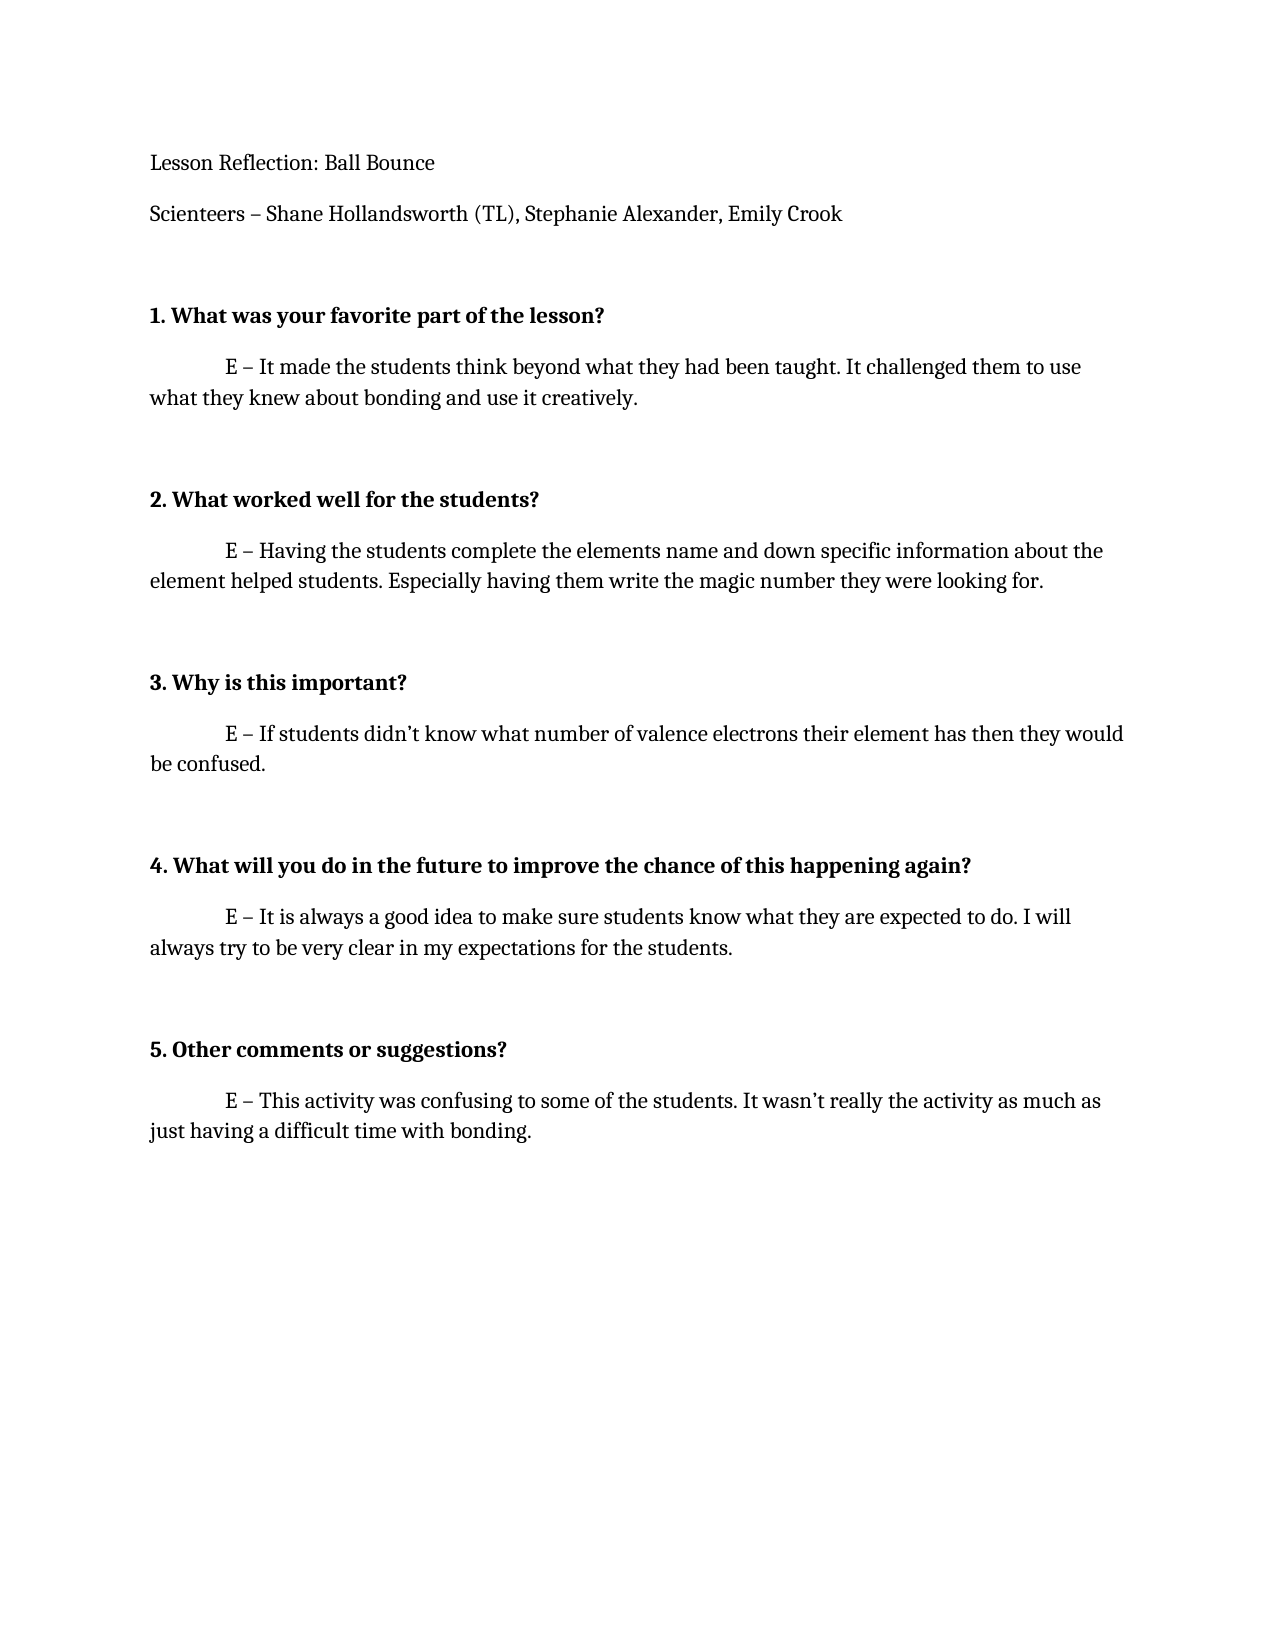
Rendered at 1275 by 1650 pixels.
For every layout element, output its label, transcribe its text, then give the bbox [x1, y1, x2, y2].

text 3. Why is this important? [150, 670, 1125, 696]
text 5. Other comments or suggestions? [150, 1036, 1125, 1063]
text Lesson Reflection: Ball Bounce [150, 150, 1125, 176]
text E – This activity was confusing to some of the students. It wasn’t really the activity as much as just having a difficult time with bonding. [150, 1087, 1125, 1144]
text 4. What will you do in the future to improve the chance of this happening again? [150, 853, 1125, 879]
text 1. What was your favorite part of the lesson? [150, 303, 1125, 329]
text E – If students didn’t know what number of valence electrons their element has then they would be confused. [150, 721, 1125, 777]
text 2. What worked well for the students? [150, 486, 1125, 513]
text Scienteers – Shane Hollandsworth (TL), Stephanie Alexander, Emily Crook [150, 201, 1125, 227]
text E – Having the students complete the elements name and down specific information about the element helped students. Especially having them write the magic number they were looking for. [150, 537, 1125, 594]
text E – It is always a good idea to make sure students know what they are expected to do. I will always try to be very clear in my expectations for the students. [150, 904, 1125, 961]
text E – It made the students think beyond what they had been taught. It challenged them to use what they knew about bonding and use it creatively. [150, 354, 1125, 411]
